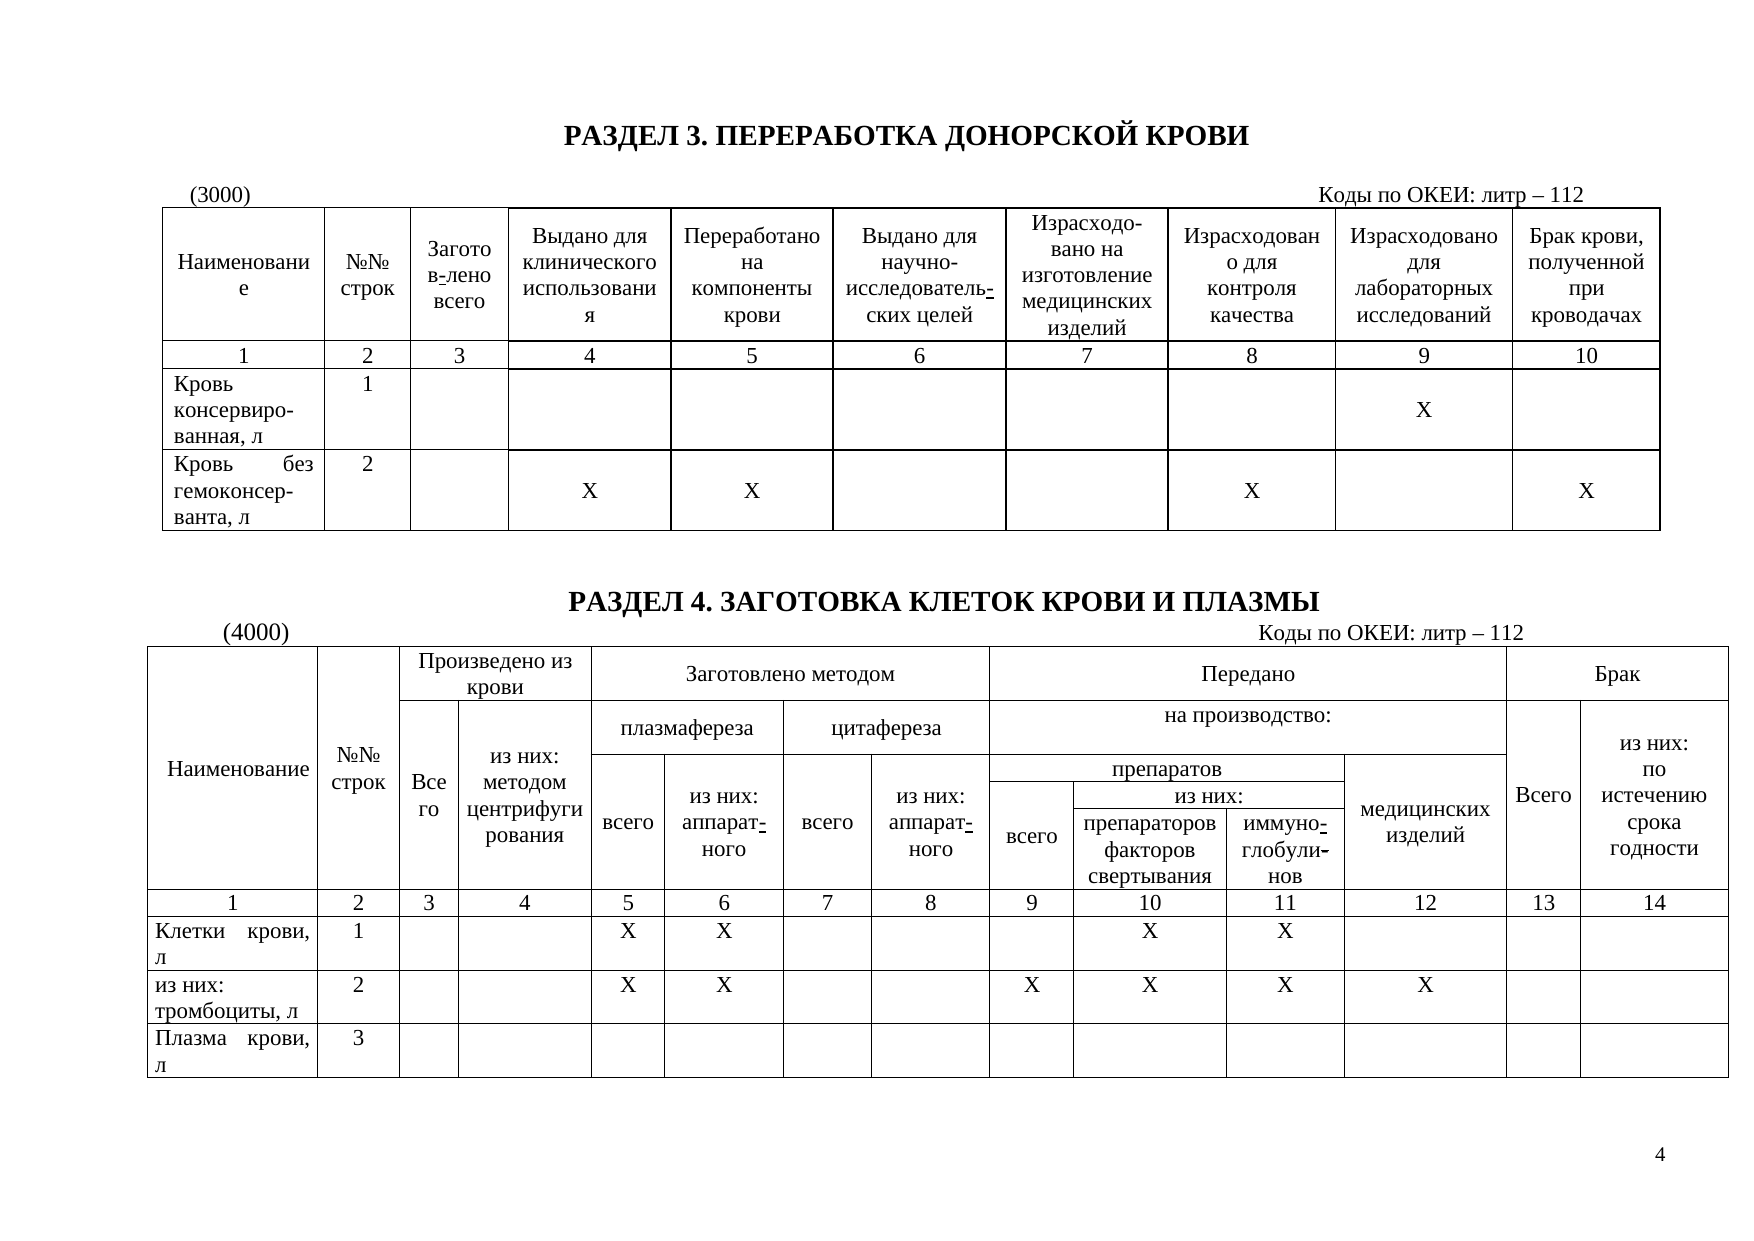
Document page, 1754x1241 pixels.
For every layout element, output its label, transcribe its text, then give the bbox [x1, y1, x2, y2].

text РАЗДЕЛ 4. ЗАГОТОВКА КЛЕТОК КРОВИ И ПЛАЗМЫ [223, 584, 1665, 617]
table_cell Х [990, 971, 1073, 1023]
table_cell 5 [672, 342, 832, 368]
table_cell [1345, 917, 1506, 969]
table_cell 2 [325, 450, 410, 529]
table_cell [872, 1024, 989, 1077]
table_cell всего [990, 782, 1073, 888]
table_cell [784, 1024, 871, 1077]
table_cell 7 [1007, 342, 1167, 368]
table_cell [592, 1024, 664, 1077]
table_cell 8 [872, 890, 989, 916]
table_cell 9 [1336, 342, 1512, 368]
table_cell Х [592, 917, 664, 969]
table_cell Х [672, 451, 832, 529]
table_cell [400, 1024, 458, 1077]
table_cell 11 [1227, 890, 1344, 916]
table_cell [1169, 370, 1335, 449]
table_cell [784, 917, 871, 969]
table_cell Клетки крови, л [148, 917, 317, 969]
table_cell 10 [1513, 342, 1659, 368]
table_cell Наименование [163, 208, 324, 340]
table_cell 2 [318, 890, 399, 916]
table_cell 1 [325, 369, 410, 449]
table_cell из них: [1074, 782, 1344, 808]
table_cell Х [665, 971, 783, 1023]
table_cell [672, 370, 832, 449]
table_cell [459, 1024, 591, 1077]
table_cell всего [784, 755, 871, 888]
table_cell 13 [1507, 890, 1580, 916]
table_cell [872, 917, 989, 969]
table_cell [834, 451, 1005, 529]
table_cell Израсходо-вано на изготовление медицинских изделий [1007, 209, 1167, 340]
table_cell 1 [163, 341, 324, 368]
table_header (3000) [178, 180, 1022, 207]
table_cell [1345, 1024, 1506, 1077]
table_cell 3 [400, 890, 458, 916]
table_cell [1007, 370, 1167, 449]
table_cell 7 [784, 890, 871, 916]
table_cell Израсходовано для лабораторных исследований [1336, 209, 1512, 340]
table_cell [411, 450, 508, 529]
table_cell [872, 971, 989, 1023]
table_cell [784, 971, 871, 1023]
table_cell 9 [990, 890, 1073, 916]
table_cell Х [1345, 971, 1506, 1023]
table_cell препараторов факторов свертывания [1074, 809, 1226, 888]
table_cell 6 [834, 342, 1005, 368]
table_header Брак [1507, 647, 1728, 700]
table_cell [990, 1024, 1073, 1077]
table_cell [665, 1024, 783, 1077]
table_cell [411, 369, 508, 449]
table_cell 5 [592, 890, 664, 916]
table_header Произведено из крови [400, 647, 591, 700]
text (4000) Коды по ОКЕИ: литр – 112 [223, 617, 1665, 646]
table_cell 1 [148, 890, 317, 916]
table_cell Х [1169, 451, 1335, 529]
table_cell 8 [1169, 342, 1335, 368]
table_cell 1 [318, 917, 399, 969]
table_cell всего [592, 755, 664, 888]
table_cell Х [1074, 971, 1226, 1023]
table_cell [1336, 451, 1512, 529]
table_cell из них: тромбоциты, л [148, 971, 317, 1023]
table_cell Брак крови, полученной при кроводачах [1513, 209, 1659, 340]
table_cell №№ строк [325, 208, 410, 340]
table_header Заготовлено методом [592, 647, 989, 700]
table_cell Всего [400, 701, 458, 888]
table_cell Х [1227, 917, 1344, 969]
table_cell цитафереза [784, 701, 989, 753]
table_cell 12 [1345, 890, 1506, 916]
table_cell 14 [1581, 890, 1728, 916]
table_cell [459, 917, 591, 969]
table_cell Всего [1507, 701, 1580, 888]
table_cell 6 [665, 890, 783, 916]
table_cell [1581, 1024, 1728, 1077]
table_cell Израсходовано для контроля качества [1169, 209, 1335, 340]
table_cell [1581, 917, 1728, 969]
table_cell [1507, 917, 1580, 969]
table_cell 3 [318, 1024, 399, 1077]
table_cell [1513, 370, 1659, 449]
table_cell плазмафереза [592, 701, 783, 753]
table_header Коды по ОКЕИ: литр – 112 [1022, 180, 1595, 207]
table_cell [459, 971, 591, 1023]
table_cell [1007, 451, 1167, 529]
table_cell Х [509, 451, 670, 529]
table_cell 3 [411, 341, 508, 368]
table_cell [990, 917, 1073, 969]
table_cell из них: по истечению срока годности [1581, 701, 1728, 888]
table_cell Выдано для научно-исследователь-ских целей [834, 209, 1005, 340]
text РАЗДЕЛ 3. ПЕРЕРАБОТКА донорской КРОВИ [148, 118, 1665, 152]
table_cell 2 [318, 971, 399, 1023]
table_header Наименование [148, 647, 317, 888]
table_cell на производство: [990, 701, 1506, 753]
table_cell Кровь консервиро-ванная, л [163, 369, 324, 449]
table_cell Кровь без гемоконсер-ванта, л [163, 450, 324, 529]
table_cell Х [1227, 971, 1344, 1023]
table_header Передано [990, 647, 1506, 700]
table_cell Плазма крови, л [148, 1024, 317, 1077]
table_cell Заготов-лено всего [411, 208, 508, 340]
table_cell Х [592, 971, 664, 1023]
table_cell [834, 370, 1005, 449]
table_cell из них: аппарат-ного [872, 755, 989, 888]
table_cell 10 [1074, 890, 1226, 916]
table_cell Х [1336, 370, 1512, 449]
table_cell Х [1513, 451, 1659, 529]
table_cell [400, 917, 458, 969]
table_cell иммуно-глобули-нов [1227, 809, 1344, 888]
table_cell из них: методом центрифугирования [459, 701, 591, 888]
table_cell [1074, 1024, 1226, 1077]
table_cell Х [1074, 917, 1226, 969]
table_cell Х [665, 917, 783, 969]
table_cell медицинских изделий [1345, 755, 1506, 888]
table_cell 4 [459, 890, 591, 916]
table_cell препаратов [990, 755, 1344, 781]
table_cell [1227, 1024, 1344, 1077]
table_header №№ строк [318, 647, 399, 888]
table_cell 4 [509, 342, 670, 368]
table_cell [1581, 971, 1728, 1023]
table_cell [1507, 971, 1580, 1023]
table_cell из них: аппарат-ного [665, 755, 783, 888]
table_cell Выдано для клинического использования [509, 209, 670, 340]
table_cell [509, 370, 670, 449]
table_cell 2 [325, 341, 410, 368]
table_cell [400, 971, 458, 1023]
table_cell [1507, 1024, 1580, 1077]
table_cell Переработано на компоненты крови [672, 209, 832, 340]
